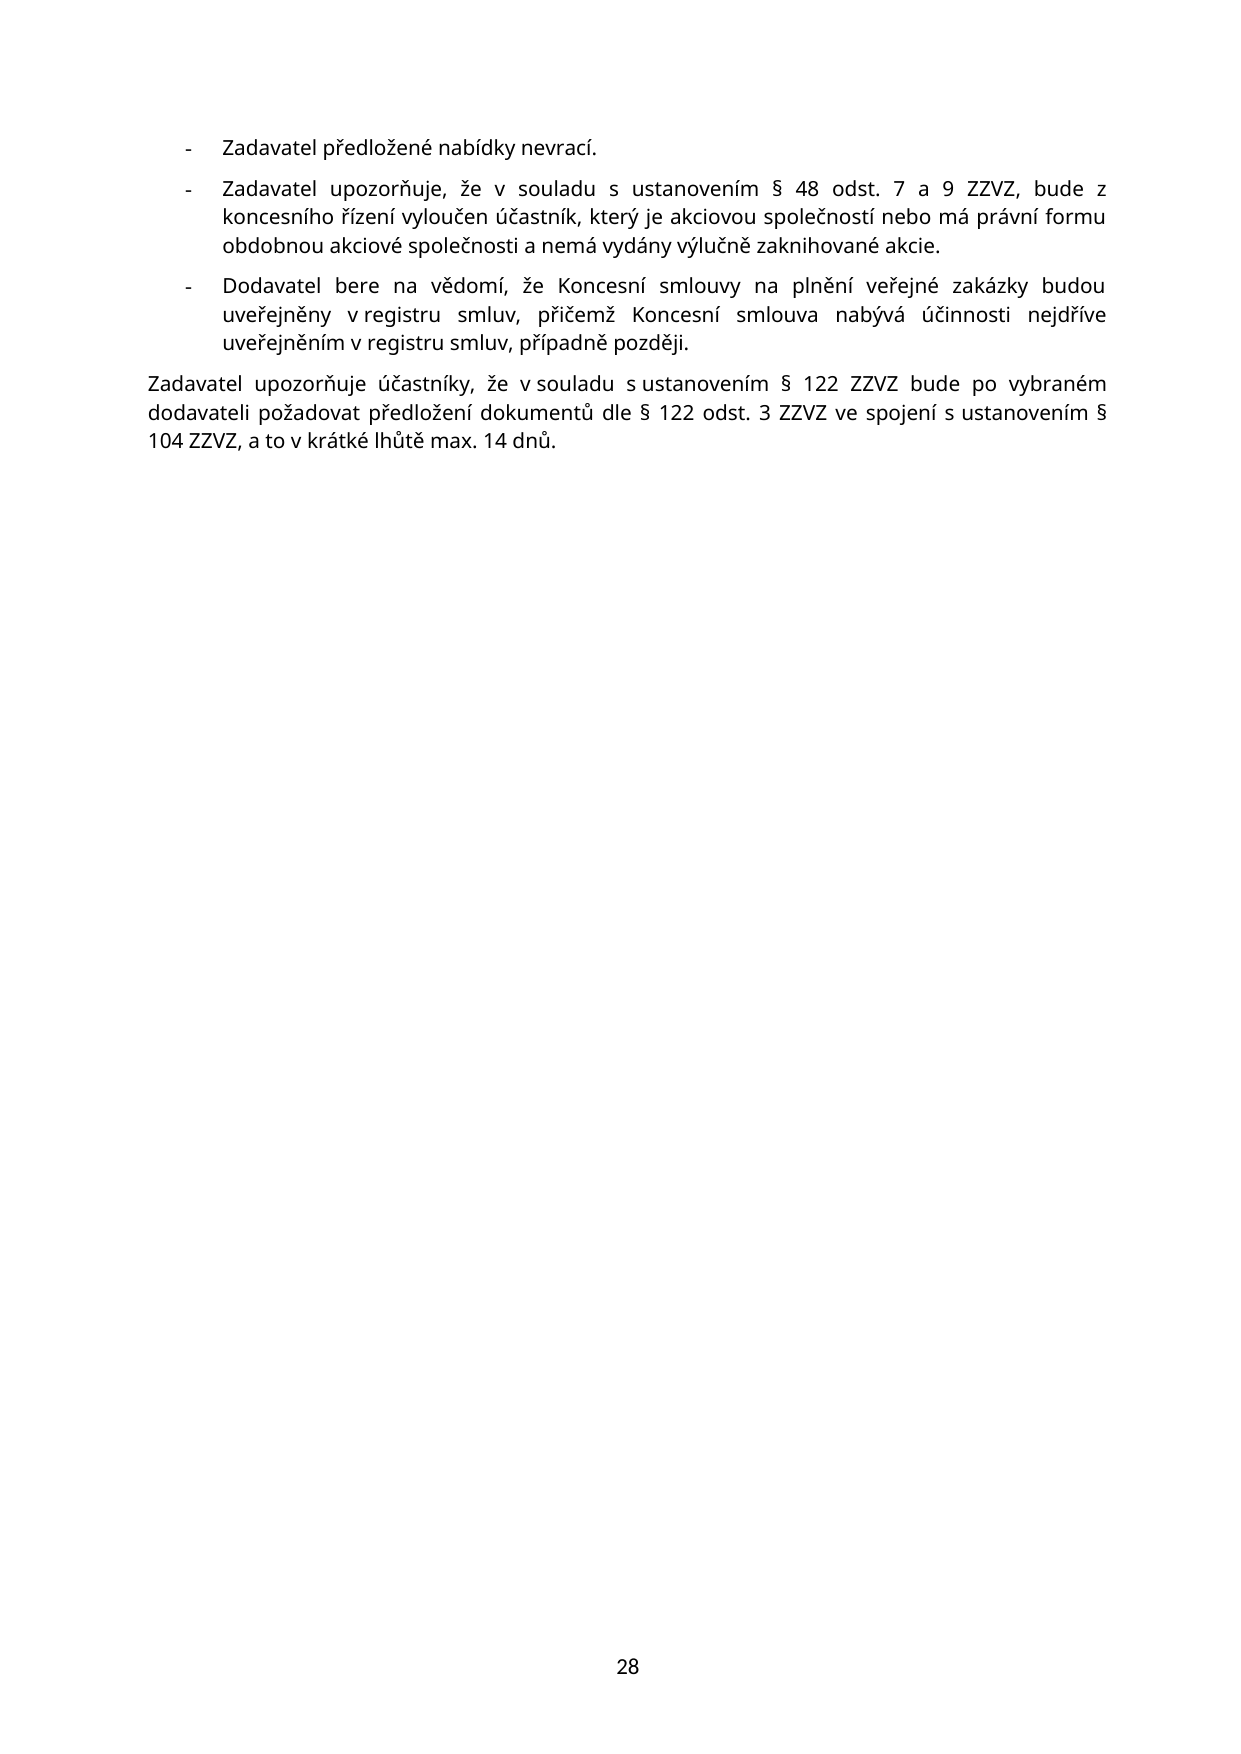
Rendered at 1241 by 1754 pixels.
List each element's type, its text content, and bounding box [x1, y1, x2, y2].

list Zadavatel předložené nabídky nevrací. [185, 133, 1107, 161]
list Dodavatel bere na vědomí, že Koncesní smlouvy na plnění veřejné zakázky budou uveřejněny v registru smluv, přičemž Koncesní smlouva nabývá účinnosti nejdříve uveřejněním v registru smluv, případně později. [185, 272, 1107, 357]
text Zadavatel upozorňuje účastníky, že v souladu s ustanovením § 122 ZZVZ bude po vybraném dodavateli požadovat předložení dokumentů dle § 122 odst. 3 ZZVZ ve spojení s ustanovením § 104 ZZVZ, a to v krátké lhůtě max. 14 dnů. [148, 369, 1107, 455]
list Zadavatel upozorňuje, že v souladu s ustanovením § 48 odst. 7 a 9 ZZVZ, bude z koncesního řízení vyloučen účastník, který je akciovou společností nebo má právní formu obdobnou akciové společnosti a nemá vydány výlučně zaknihované akcie. [185, 174, 1107, 259]
